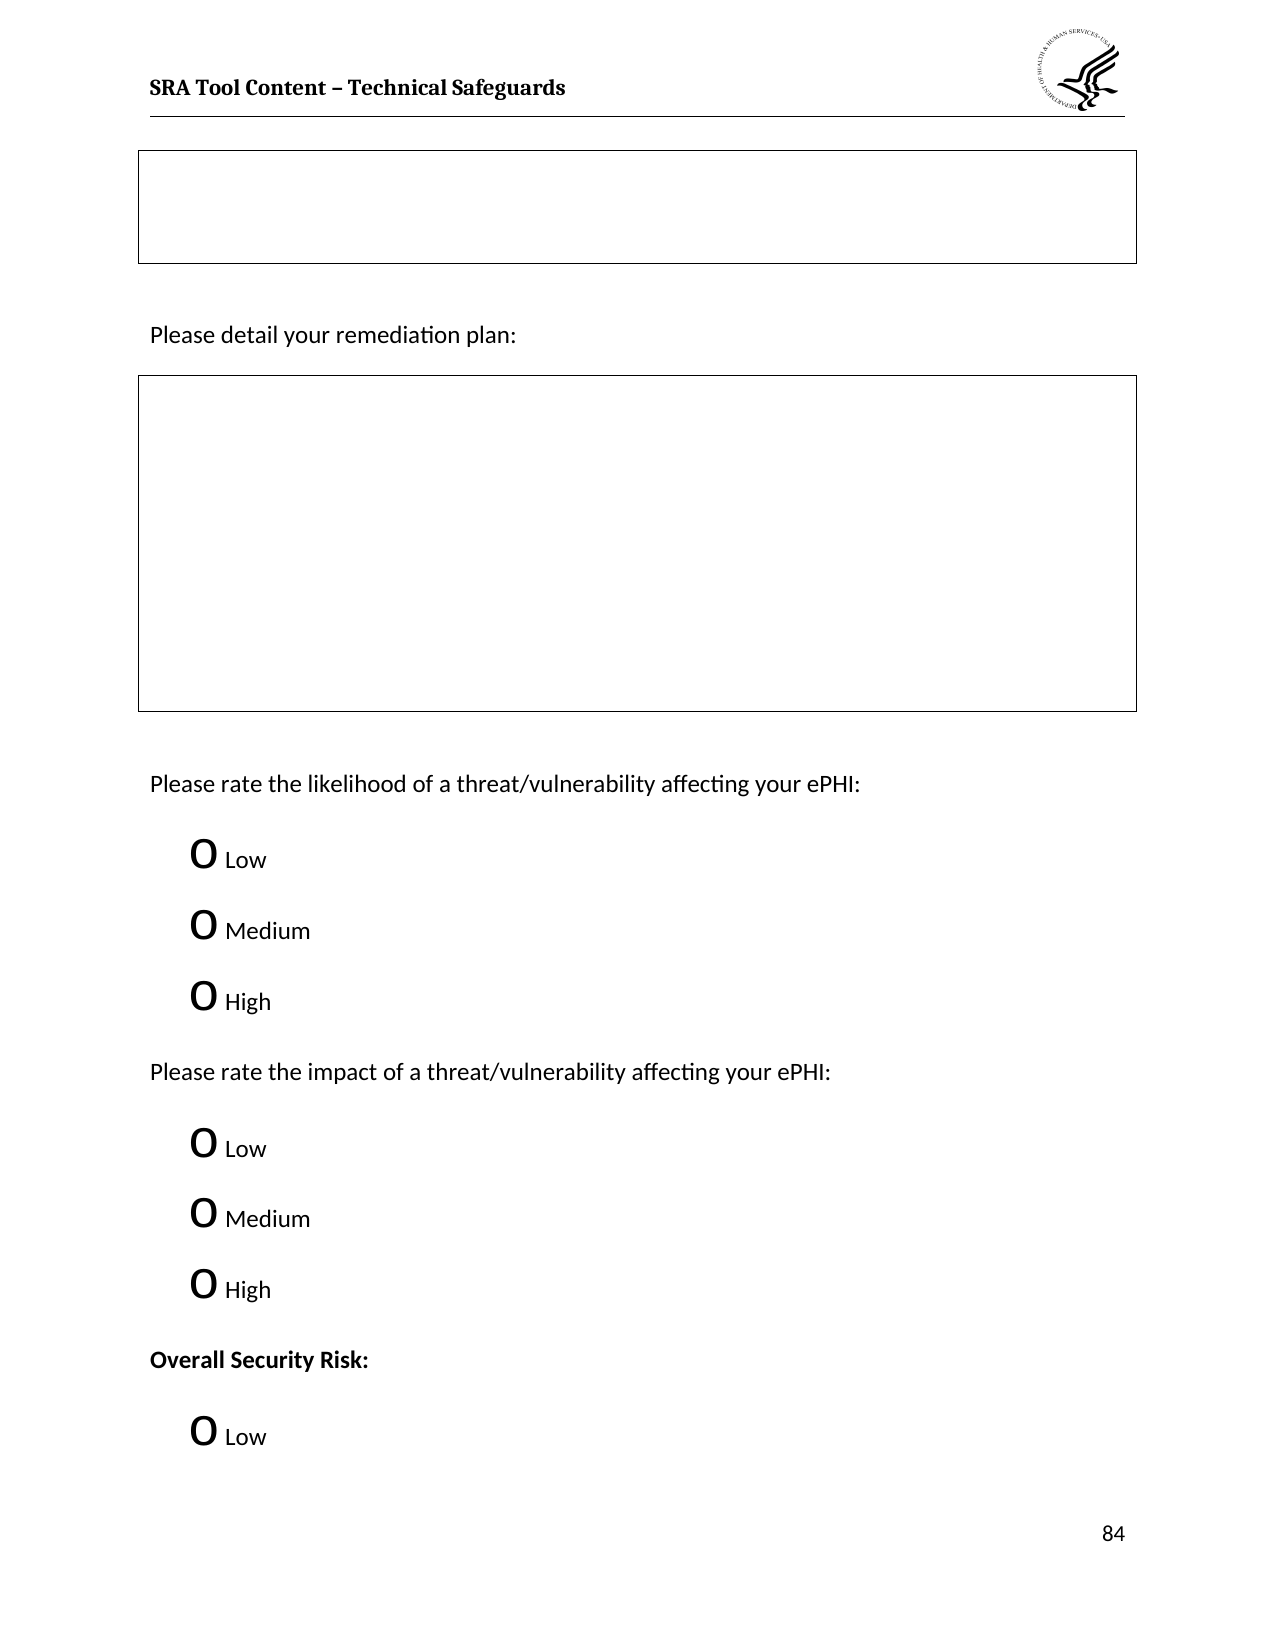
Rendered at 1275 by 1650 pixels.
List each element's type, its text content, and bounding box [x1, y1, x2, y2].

list Medium [187, 894, 1125, 956]
list Medium [187, 1182, 1125, 1244]
text Please detail your remediation plan: [150, 319, 1125, 350]
text Please rate the likelihood of a threat/vulnerability affecting your ePHI: [150, 768, 1125, 798]
text Overall Security Risk: [150, 1344, 1125, 1375]
list Low [187, 1400, 1125, 1462]
list Low [187, 1112, 1125, 1173]
list High [187, 1253, 1125, 1314]
table_header [139, 376, 1136, 711]
table_header [139, 151, 1136, 262]
list High [187, 965, 1125, 1026]
list Low [187, 824, 1125, 885]
text Please rate the impact of a threat/vulnerability affecting your ePHI: [150, 1056, 1125, 1087]
picture [1037, 29, 1119, 111]
